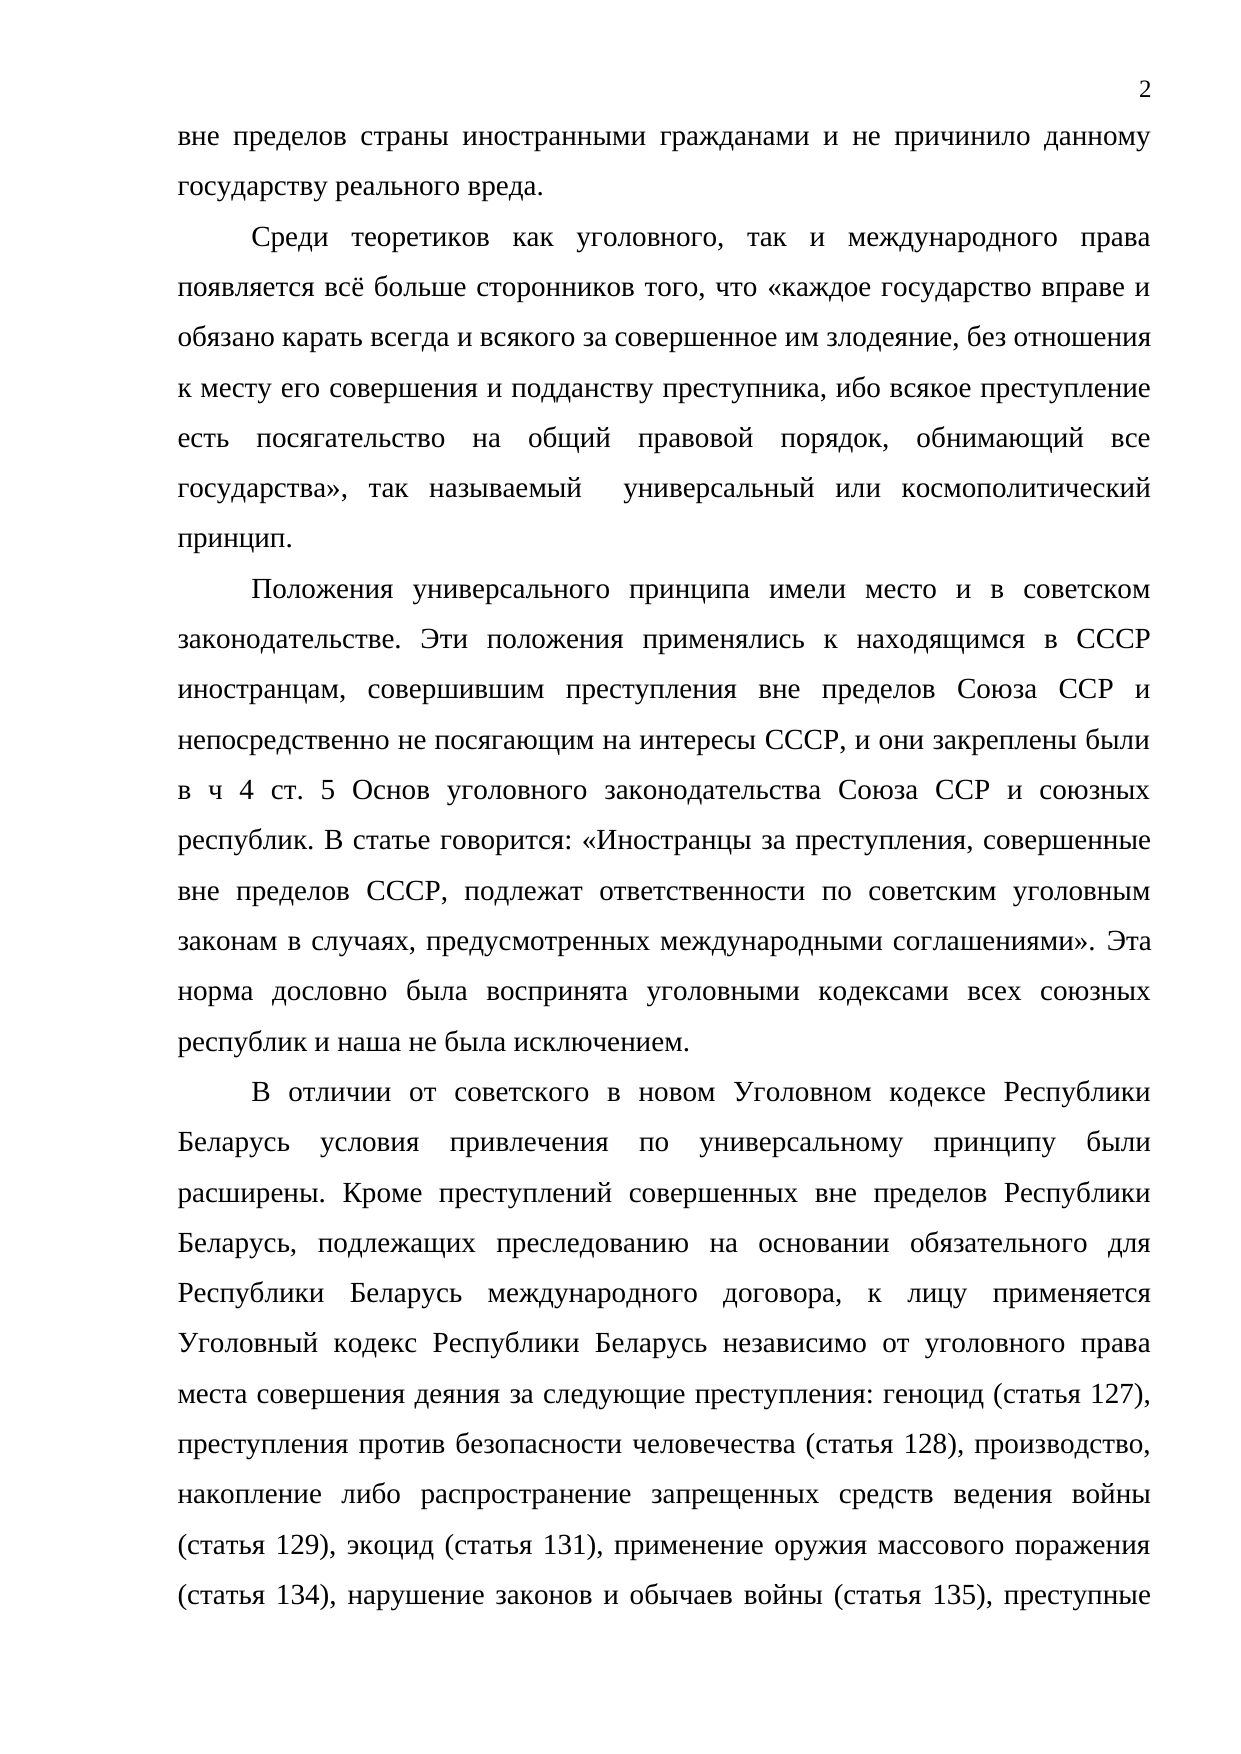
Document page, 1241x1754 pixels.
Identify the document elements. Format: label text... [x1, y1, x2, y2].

text Положения универсального принципа имели место и в советском законодательстве. Эти положения применялись к находящимся в СССР иностранцам, совершившим преступления вне пределов Союза ССР и непосредственно не посягающим на интересы СССР, и они закреплены были в ч 4 ст. 5 Основ уголовного законодательства Союза ССР и союзных республик. В статье говорится: «Иностранцы за преступления, совершенные вне пределов СССР, подлежат ответственности по советским уголовным законам в случаях, предусмотренных международными соглашениями». Эта норма дословно была воспринята уголовными кодексами всех союзных республик и наша не была исключением. [177, 571, 1152, 1057]
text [177, 118, 1152, 202]
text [177, 1074, 1152, 1611]
text Среди теоретиков как уголовного, так и международного права появляется всё больше сторонников того, что «каждое государство вправе и обязано карать всегда и всякого за совершенное им злодеяние, без отношения к месту его совершения и подданству преступника, ибо всякое преступление есть посягательство на общий правовой порядок, обнимающий все государства», так называемый универсальный или космополитический принцип. [177, 219, 1152, 554]
